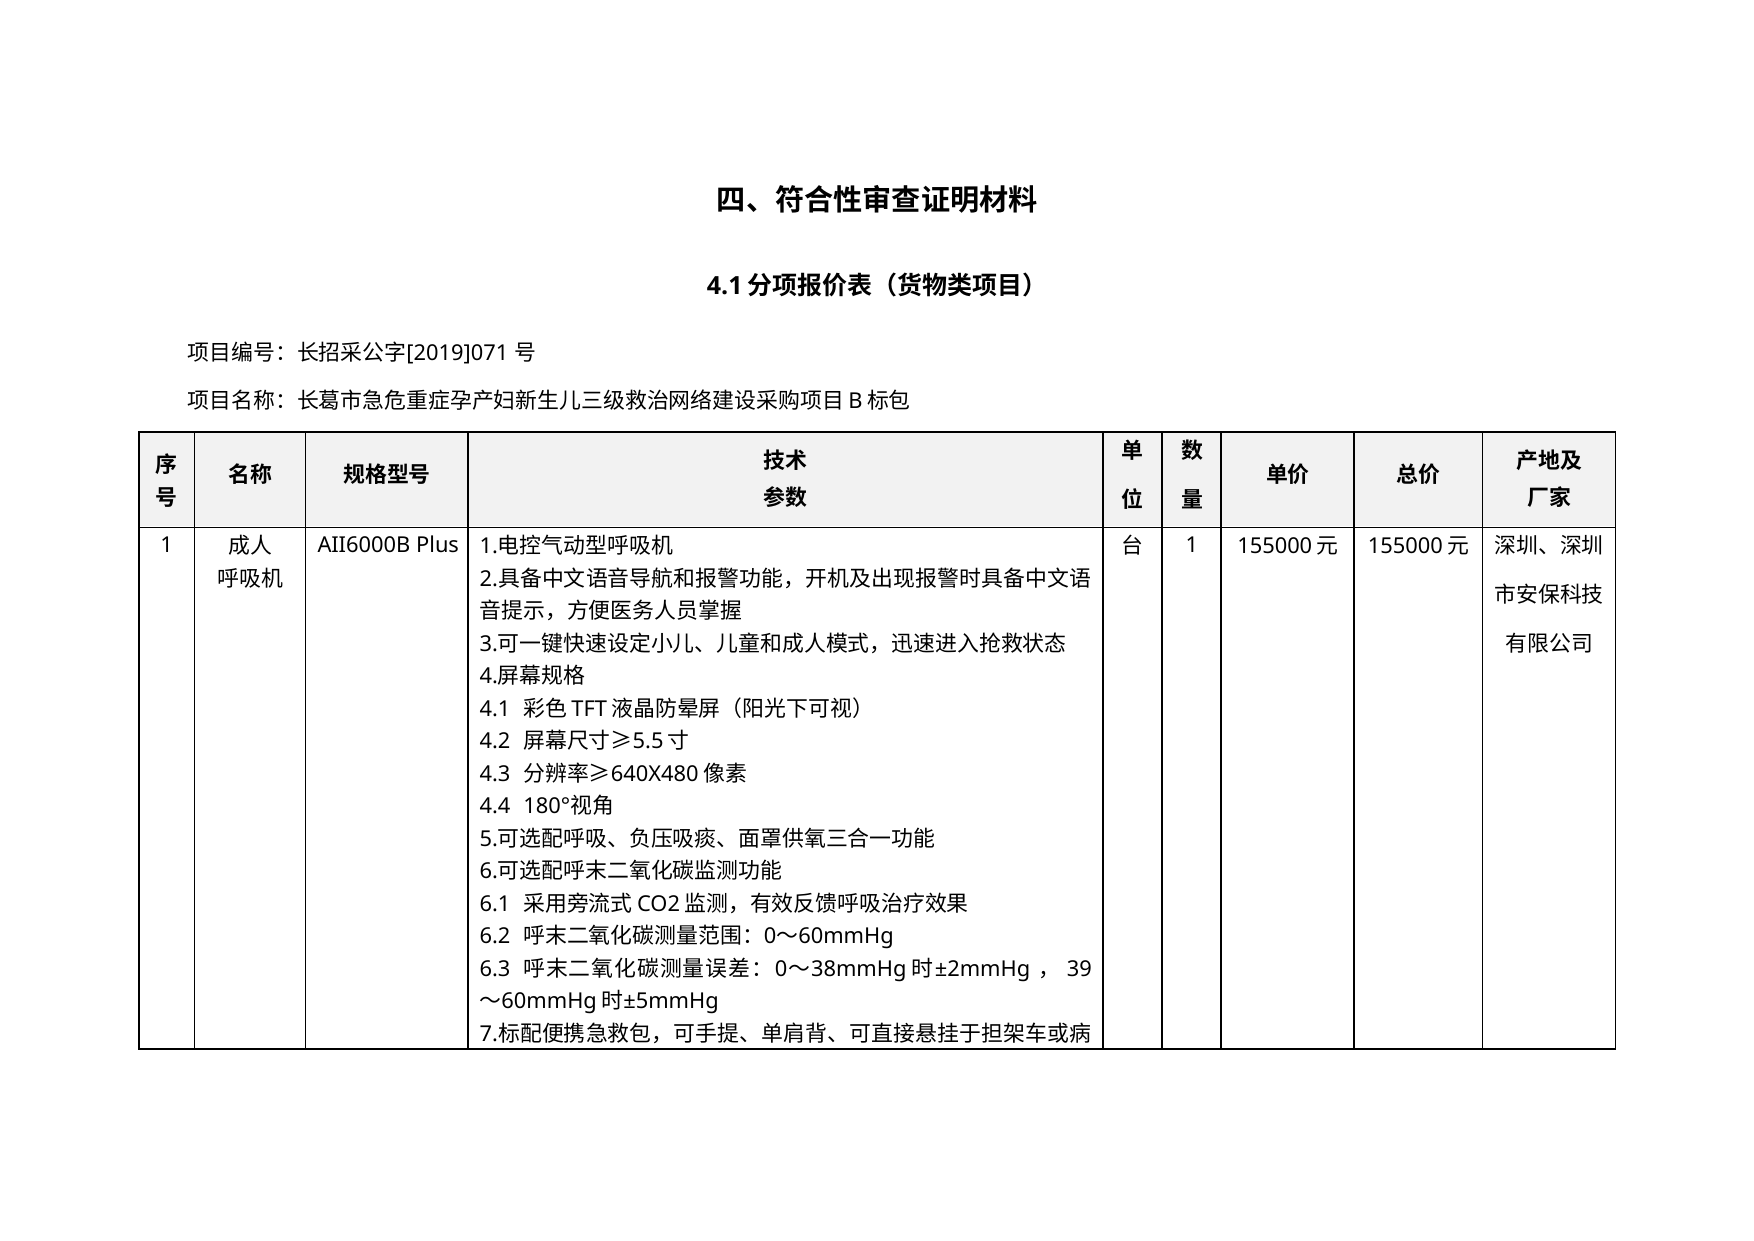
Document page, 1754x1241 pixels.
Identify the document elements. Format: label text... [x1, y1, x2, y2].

table_cell 1 [1163, 528, 1220, 1048]
table_header 产地及 厂家 [1483, 433, 1615, 526]
text 四、符合性审查证明材料 [187, 165, 1566, 230]
table_header 总价 [1355, 433, 1482, 526]
table_header 单位 [1104, 433, 1161, 526]
table_header 名称 [195, 433, 305, 526]
table_header 单价 [1222, 433, 1353, 526]
text 4.1分项报价表（货物类项目） [187, 251, 1566, 316]
table_cell 155000元 [1222, 528, 1353, 1048]
table_cell 1 [140, 528, 194, 1048]
table_header 规格型号 [306, 433, 467, 526]
table_header 数量 [1163, 433, 1220, 526]
table_header 技术 参数 [469, 433, 1102, 526]
table_header 序号 [140, 433, 194, 526]
table_cell AII6000B Plus [306, 528, 467, 1048]
table_cell 成人 呼吸机 [195, 528, 305, 1048]
table_cell 台 [1104, 528, 1161, 1048]
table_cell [469, 528, 1102, 1048]
table_cell 深圳、深圳市安保科技有限公司 [1483, 528, 1615, 1048]
table_cell 155000元 [1355, 528, 1482, 1048]
text 项目名称：长葛市急危重症孕产妇新生儿三级救治网络建设采购项目B标包 [187, 383, 1566, 415]
text 项目编号：长招采公字[2019]071 号 [187, 334, 1566, 367]
